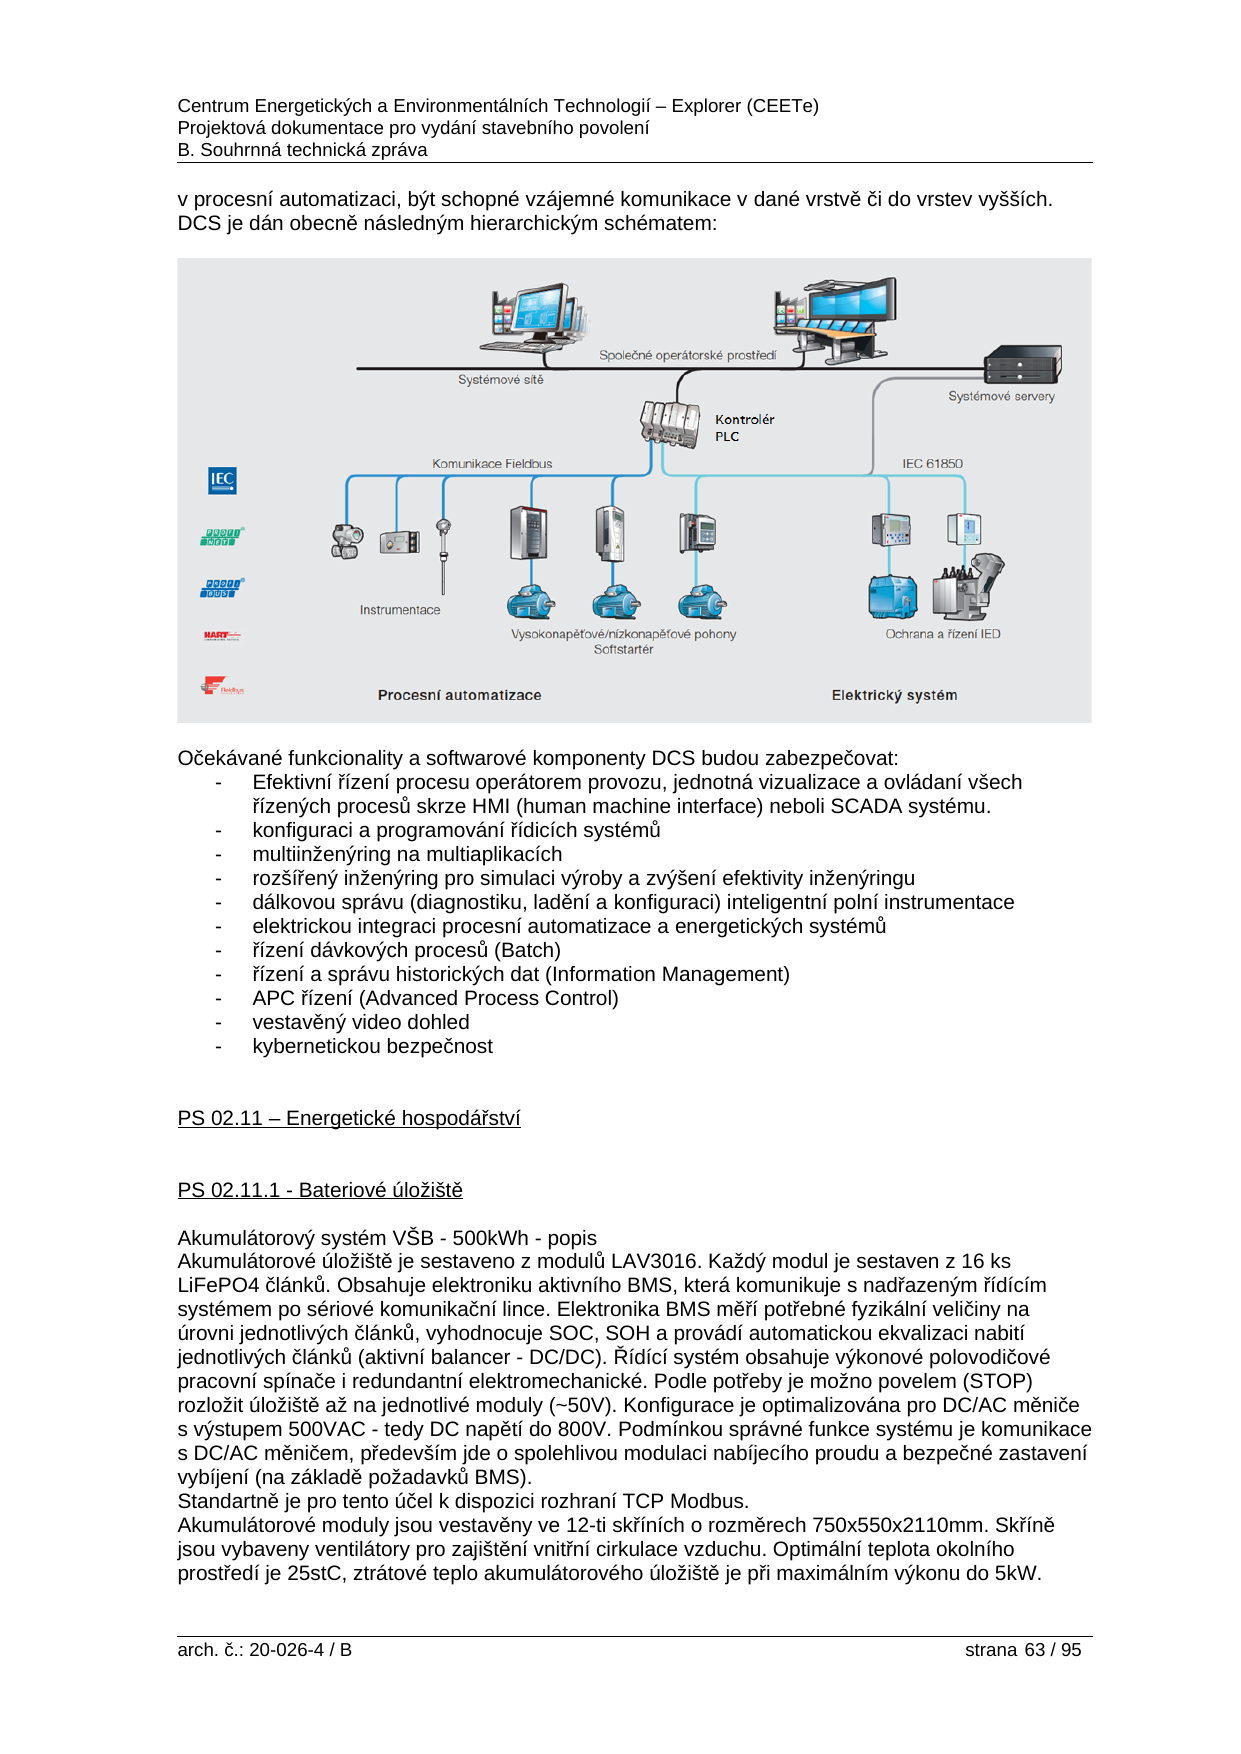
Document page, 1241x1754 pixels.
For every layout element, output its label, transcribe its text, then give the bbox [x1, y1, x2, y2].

list APC řízení (Advanced Process Control) [215, 986, 1093, 1010]
list elektrickou integraci procesní automatizace a energetických systémů [215, 914, 1093, 938]
picture [177, 258, 1092, 723]
text Akumulátorové úložiště je sestaveno z modulů LAV3016. Každý modul je sestaven z 16 ks LiFePO4 článků. Obsahuje elektroniku aktivního BMS, která komunikuje s nadřazeným řídícím systémem po sériové komunikační lince. Elektronika BMS měří potřebné fyzikální veličiny na úrovni jednotlivých článků, vyhodnocuje SOC, SOH a provádí automatickou ekvalizaci nabití jednotlivých článků (aktivní balancer - DC/DC). Řídící systém obsahuje výkonové polovodičové pracovní spínače i redundantní elektromechanické. Podle potřeby je možno povelem (STOP) rozložit úložiště až na jednotlivé moduly (~50V). Konfigurace je optimalizována pro DC/AC měniče s výstupem 500VAC - tedy DC napětí do 800V. Podmínkou správné funkce systému je komunikace s DC/AC měničem, především jde o spolehlivou modulaci nabíjecího proudu a bezpečné zastavení vybíjení (na základě požadavků BMS). [177, 1249, 1093, 1489]
text Akumulátorový systém VŠB - 500kWh - popis [177, 1225, 1093, 1249]
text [177, 187, 1093, 235]
text PS 02.11.1 - Bateriové úložiště [177, 1177, 1093, 1201]
text PS 02.11 – Energetické hospodářství [177, 1106, 1093, 1129]
list rozšířený inženýring pro simulaci výroby a zvýšení efektivity inženýringu [215, 866, 1093, 890]
list kybernetickou bezpečnost [215, 1034, 1093, 1058]
list konfiguraci a programování řídicích systémů [215, 818, 1093, 842]
text Standartně je pro tento účel k dispozici rozhraní TCP Modbus. [177, 1489, 1093, 1513]
text Očekávané funkcionality a softwarové komponenty DCS budou zabezpečovat: [177, 746, 1093, 770]
list multiinženýring na multiaplikacích [215, 842, 1093, 866]
list řízení a správu historických dat (Information Management) [215, 962, 1093, 986]
list Efektivní řízení procesu operátorem provozu, jednotná vizualizace a ovládaní všech řízených procesů skrze HMI (human machine interface) neboli SCADA systému. [215, 770, 1093, 818]
text Akumulátorové moduly jsou vestavěny ve 12-ti skříních o rozměrech 750x550x2110mm. Skříně jsou vybaveny ventilátory pro zajištění vnitřní cirkulace vzduchu. Optimální teplota okolního prostředí je 25stC, ztrátové teplo akumulátorového úložiště je při maximálním výkonu do 5kW. [177, 1513, 1093, 1585]
list řízení dávkových procesů (Batch) [215, 938, 1093, 962]
list dálkovou správu (diagnostiku, ladění a konfiguraci) inteligentní polní instrumentace [215, 890, 1093, 914]
list vestavěný video dohled [215, 1010, 1093, 1034]
